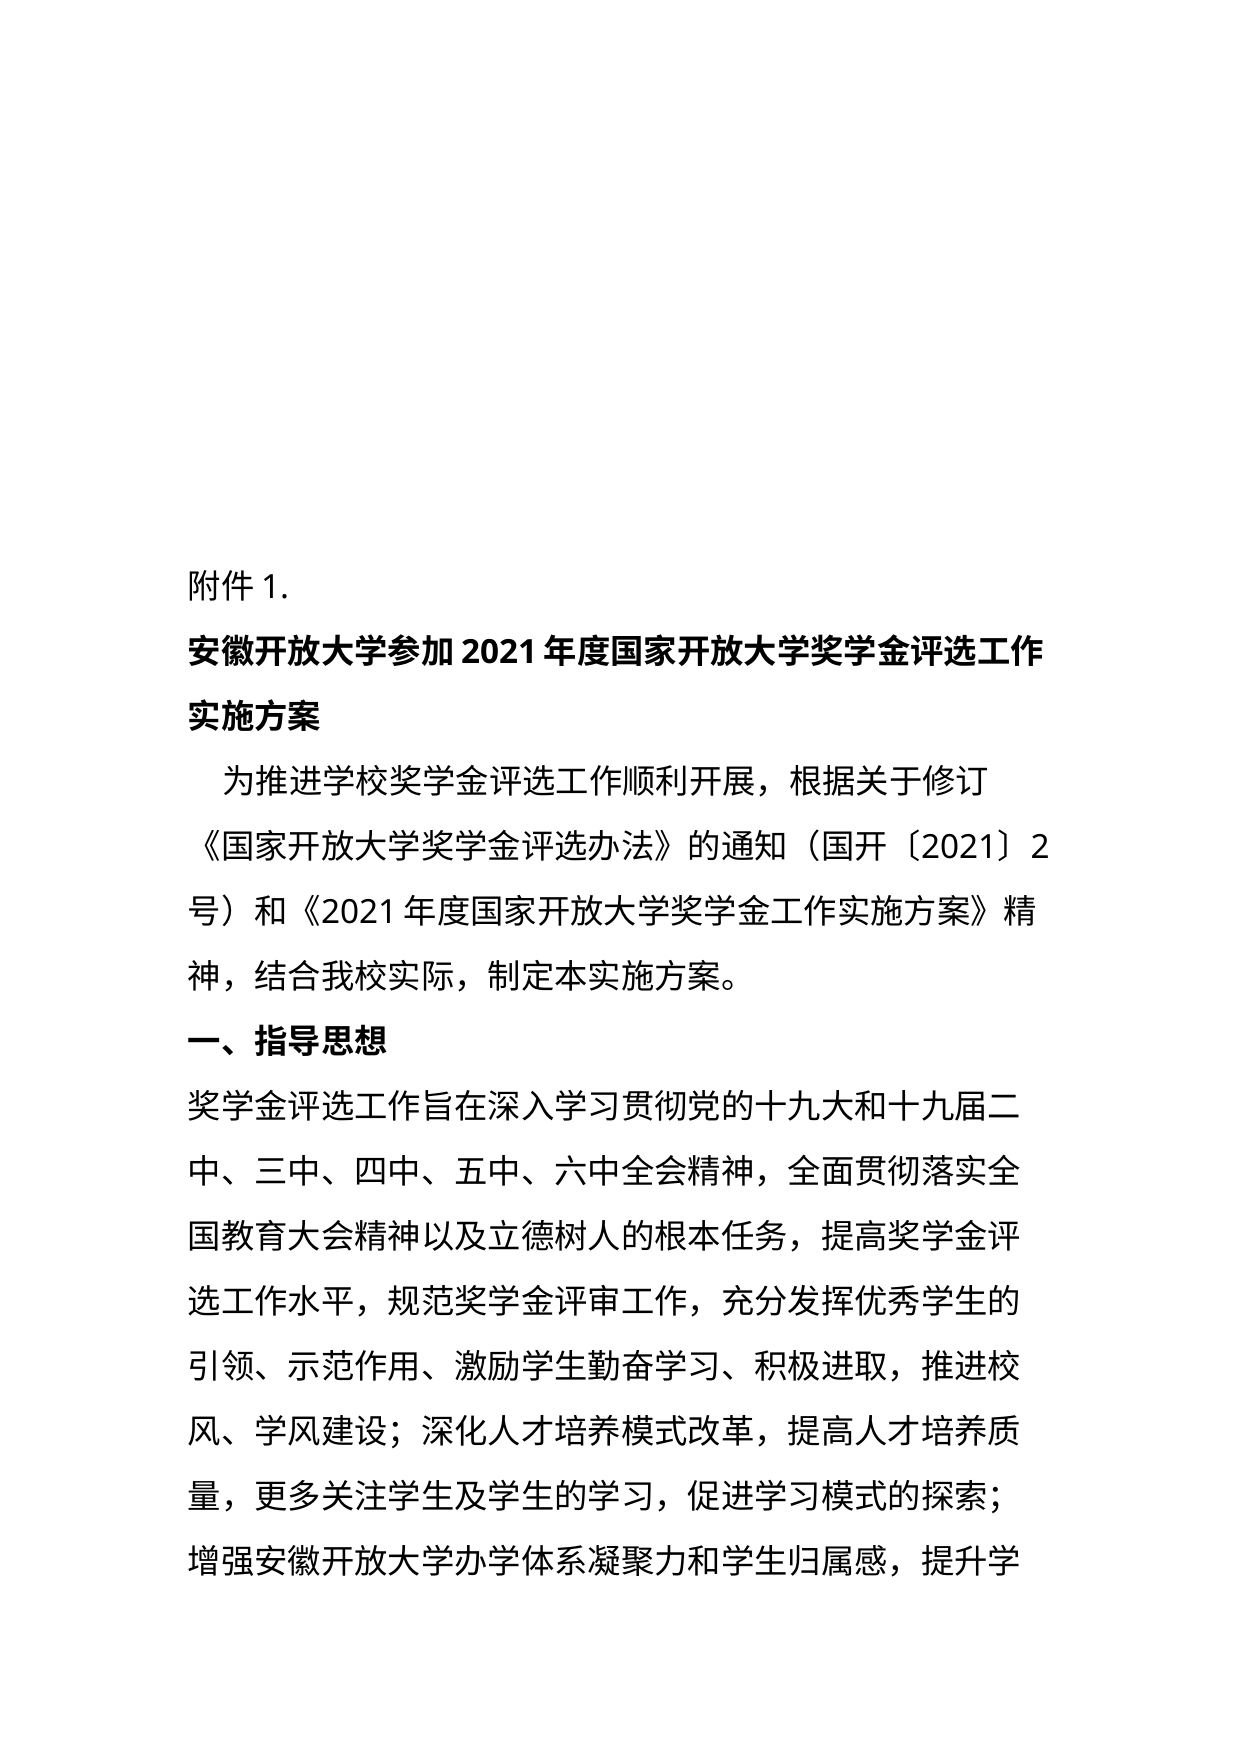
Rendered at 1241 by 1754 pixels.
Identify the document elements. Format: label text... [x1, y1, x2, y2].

text 附件1. [187, 552, 1053, 617]
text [187, 1072, 1053, 1592]
text 安徽开放大学参加2021年度国家开放大学奖学金评选工作实施方案 [187, 617, 1053, 747]
text 为推进学校奖学金评选工作顺利开展，根据关于修订《国家开放大学奖学金评选办法》的通知（国开〔2021〕2号）和《2021年度国家开放大学奖学金工作实施方案》精神，结合我校实际，制定本实施方案。 [187, 747, 1053, 1007]
text 一、指导思想 [187, 1007, 1053, 1072]
